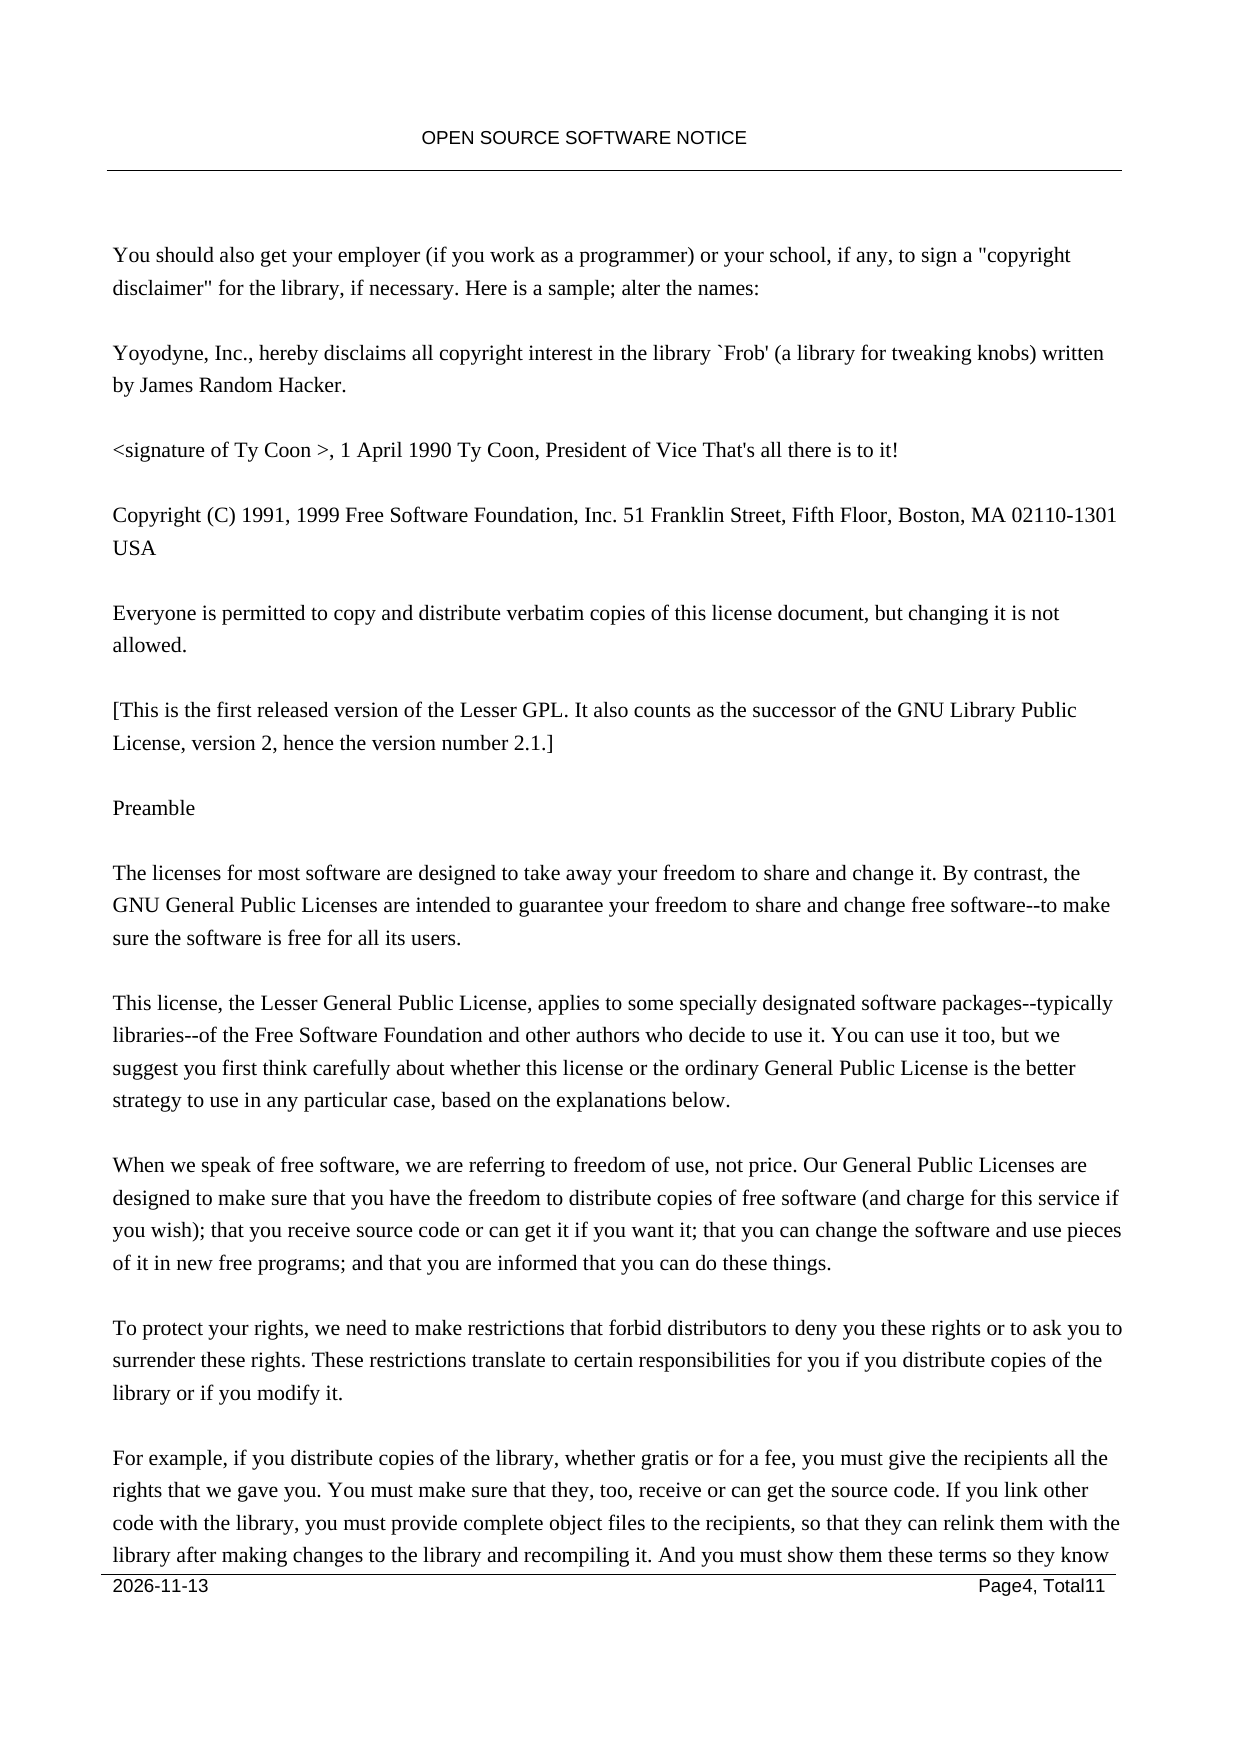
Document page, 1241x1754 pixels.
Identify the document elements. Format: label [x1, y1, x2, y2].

text [112, 206, 1128, 1571]
